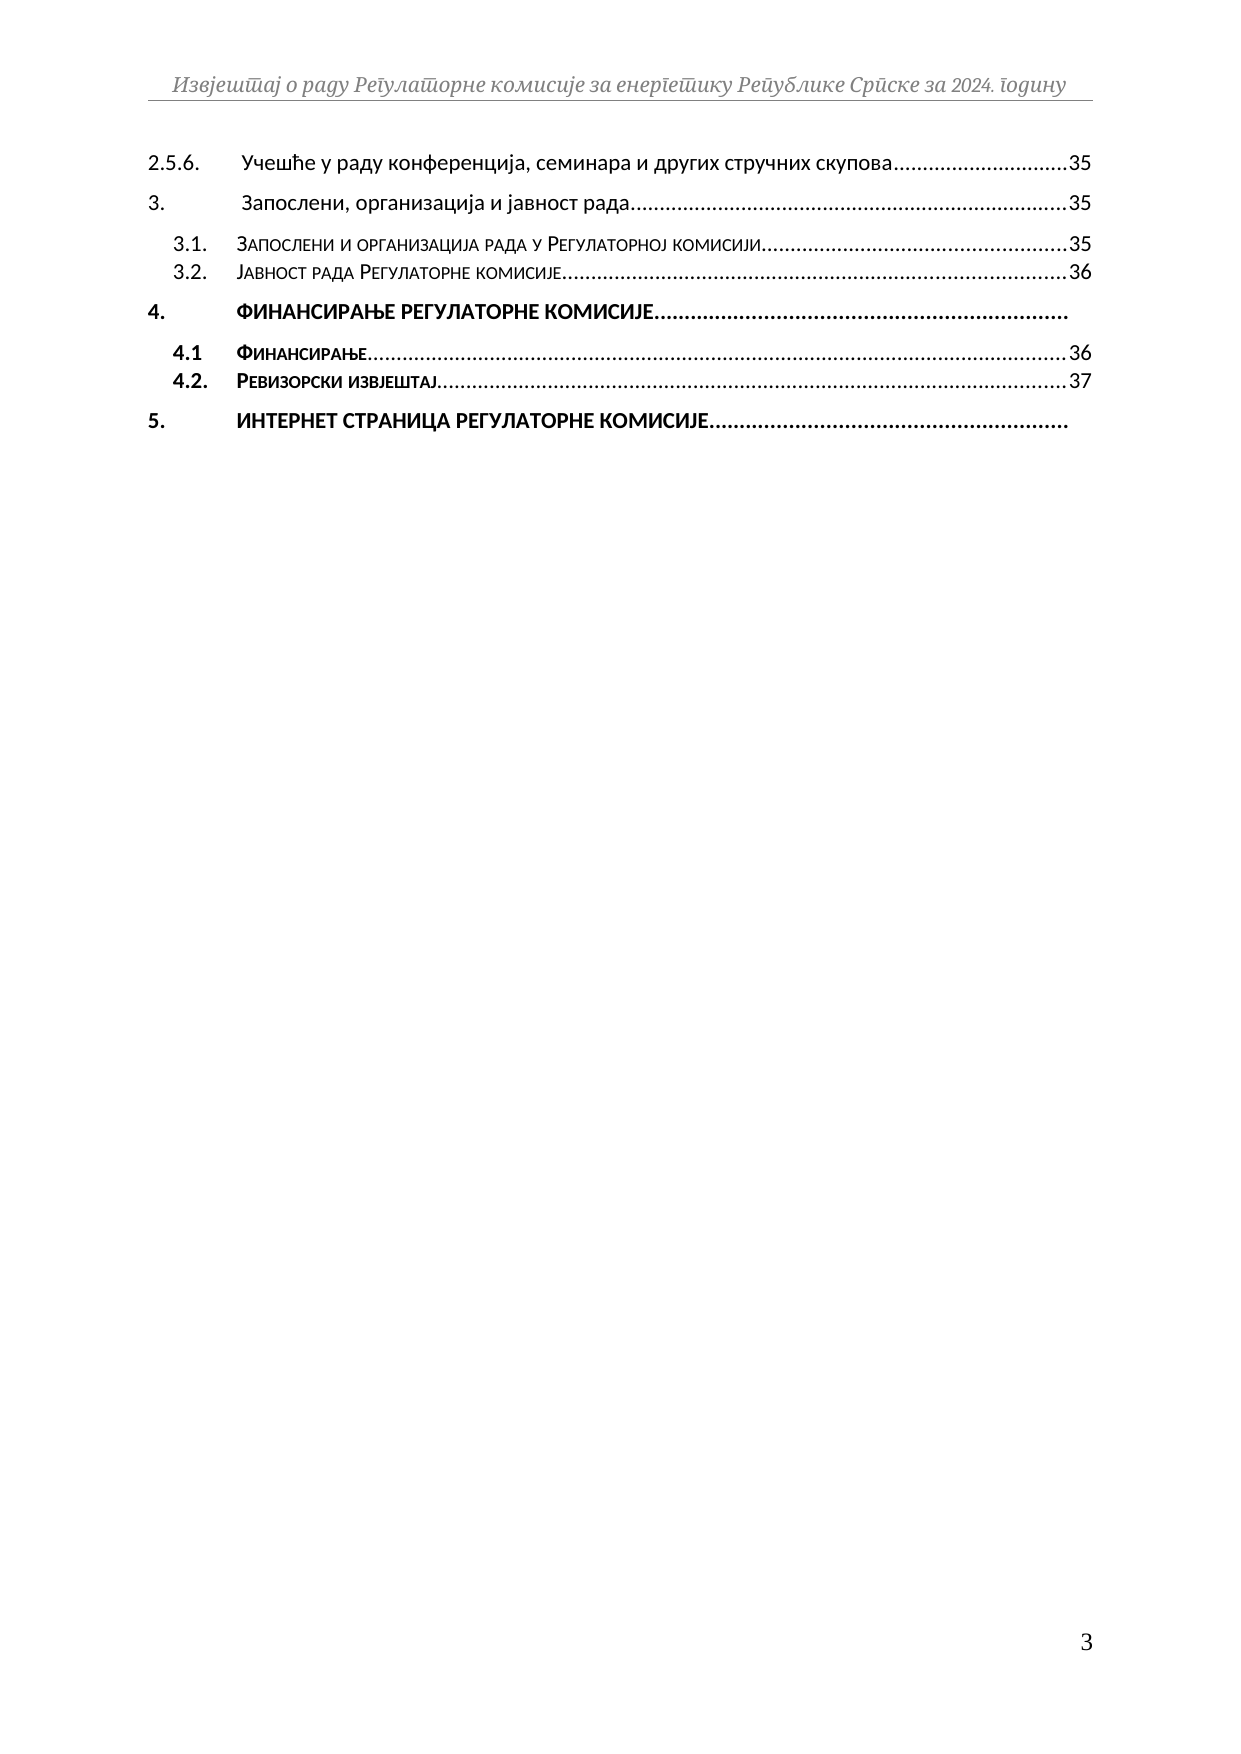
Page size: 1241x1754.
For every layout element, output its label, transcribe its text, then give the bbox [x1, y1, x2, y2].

text 2.5.6. Учешће у раду конференција, семинара и других стручних скупова 35 [148, 148, 1093, 176]
text 4. Финансирање Регулаторне комисије 36 [148, 297, 1063, 325]
text 4.1 Финансирање 36 [173, 338, 1093, 366]
text 3.1. Запослени и организација рада у Регулаторној комисији 35 [173, 229, 1093, 257]
text 5. Интернет страница Регулаторне комисије 41 [148, 406, 1063, 434]
text 3.2. Јавност рада Регулаторне комисије 36 [173, 257, 1093, 285]
text 3. Запослени, организација и јавност рада 35 [148, 188, 1093, 216]
text 4.2. Ревизорски извјештај 37 [173, 366, 1093, 394]
